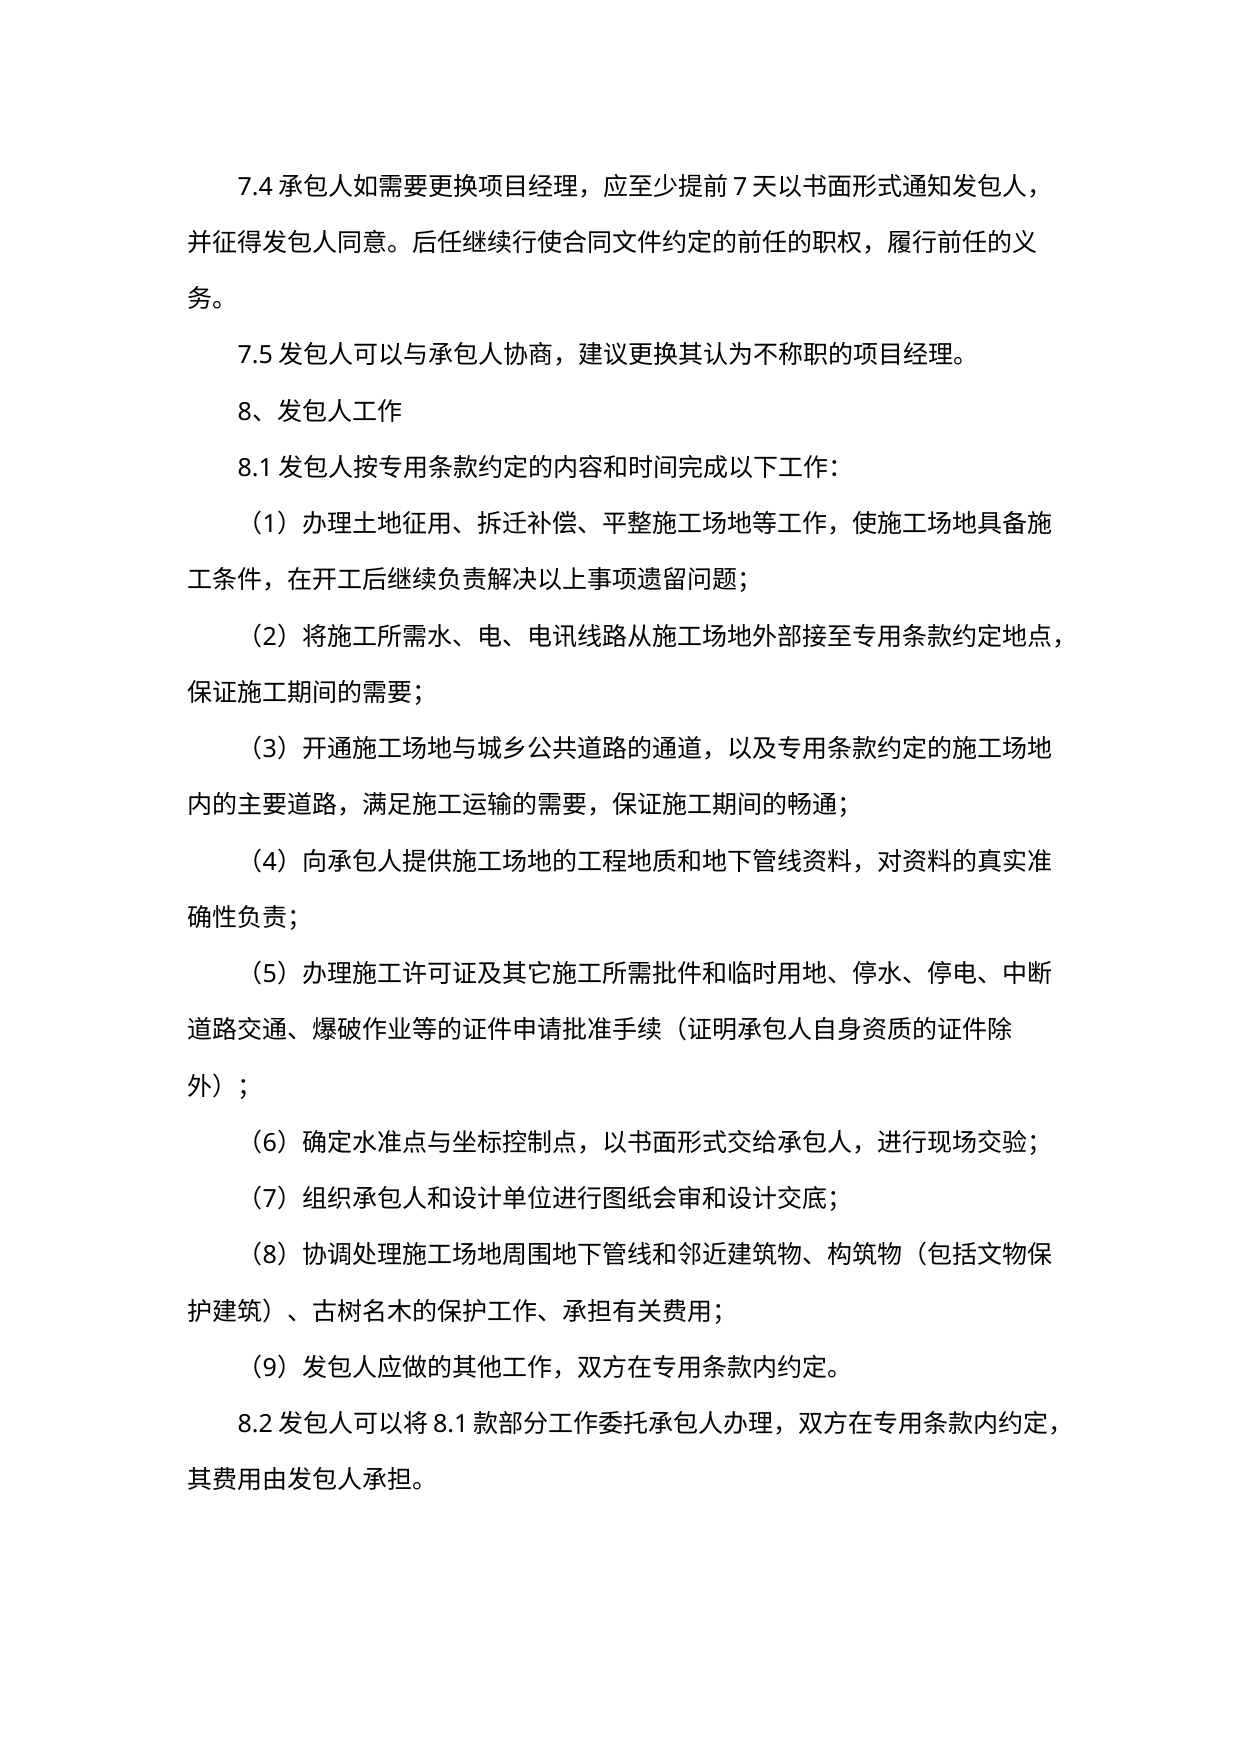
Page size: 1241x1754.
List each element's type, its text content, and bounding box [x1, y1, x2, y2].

text （6）确定水准点与坐标控制点，以书面形式交给承包人，进行现场交验； [187, 1106, 1053, 1162]
text 8、发包人工作 [187, 375, 1053, 431]
text 8.2发包人可以将8.1款部分工作委托承包人办理，双方在专用条款内约定，其费用由发包人承担。 [187, 1387, 1053, 1500]
text （5）办理施工许可证及其它施工所需批件和临时用地、停水、停电、中断道路交通、爆破作业等的证件申请批准手续（证明承包人自身资质的证件除外）； [187, 937, 1053, 1106]
text （1）办理土地征用、拆迁补偿、平整施工场地等工作，使施工场地具备施工条件，在开工后继续负责解决以上事项遗留问题； [187, 487, 1053, 600]
text （8）协调处理施工场地周围地下管线和邻近建筑物、构筑物（包括文物保护建筑）、古树名木的保护工作、承担有关费用； [187, 1219, 1053, 1331]
text （2）将施工所需水、电、电讯线路从施工场地外部接至专用条款约定地点，保证施工期间的需要； [187, 600, 1053, 712]
text （4）向承包人提供施工场地的工程地质和地下管线资料，对资料的真实准确性负责； [187, 825, 1053, 937]
text 7.4承包人如需要更换项目经理，应至少提前7天以书面形式通知发包人，并征得发包人同意。后任继续行使合同文件约定的前任的职权，履行前任的义务。 [187, 150, 1053, 319]
text 7.5发包人可以与承包人协商，建议更换其认为不称职的项目经理。 [187, 319, 1053, 375]
text （9）发包人应做的其他工作，双方在专用条款内约定。 [187, 1331, 1053, 1387]
text （3）开通施工场地与城乡公共道路的通道，以及专用条款约定的施工场地内的主要道路，满足施工运输的需要，保证施工期间的畅通； [187, 712, 1053, 825]
text 8.1发包人按专用条款约定的内容和时间完成以下工作： [187, 431, 1053, 487]
text （7）组织承包人和设计单位进行图纸会审和设计交底； [187, 1162, 1053, 1219]
